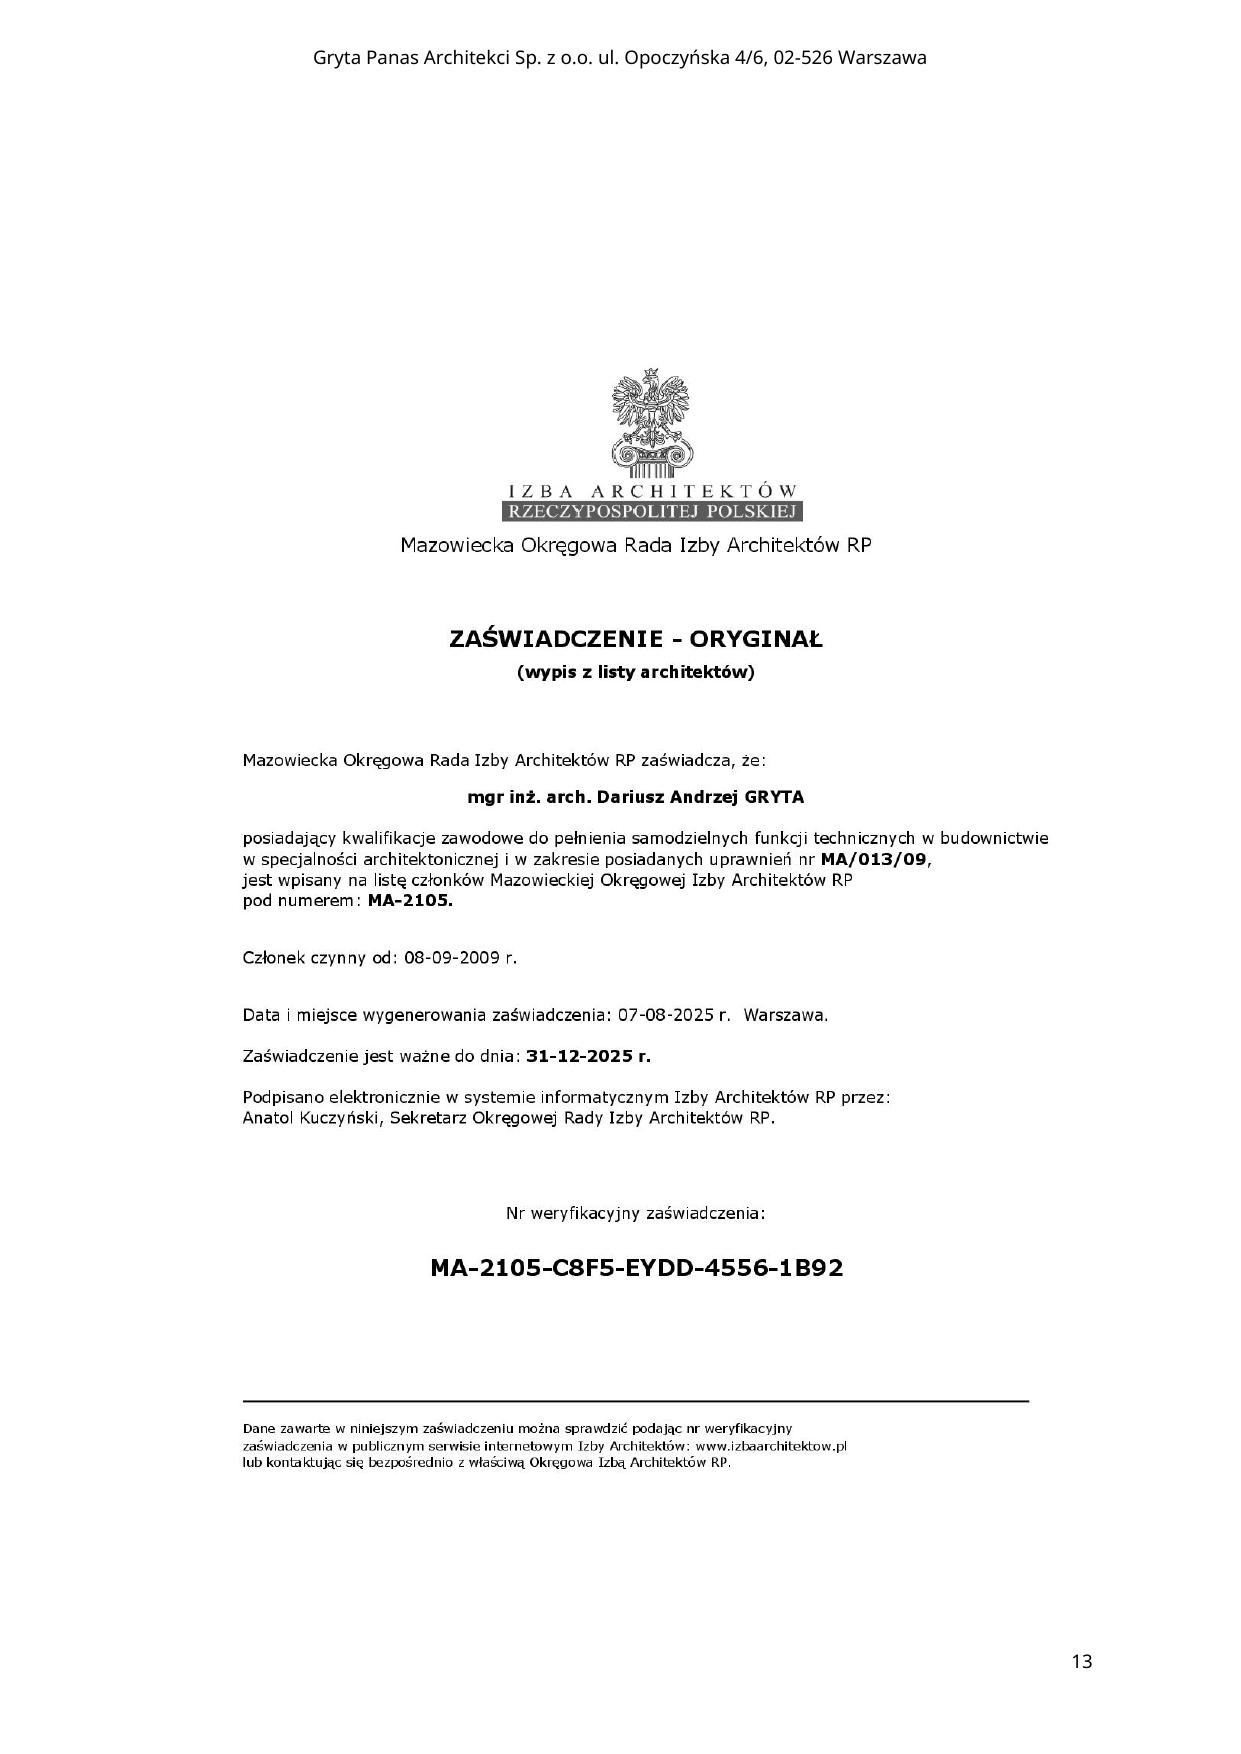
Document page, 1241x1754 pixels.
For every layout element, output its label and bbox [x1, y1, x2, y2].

picture [147, 223, 1093, 1560]
